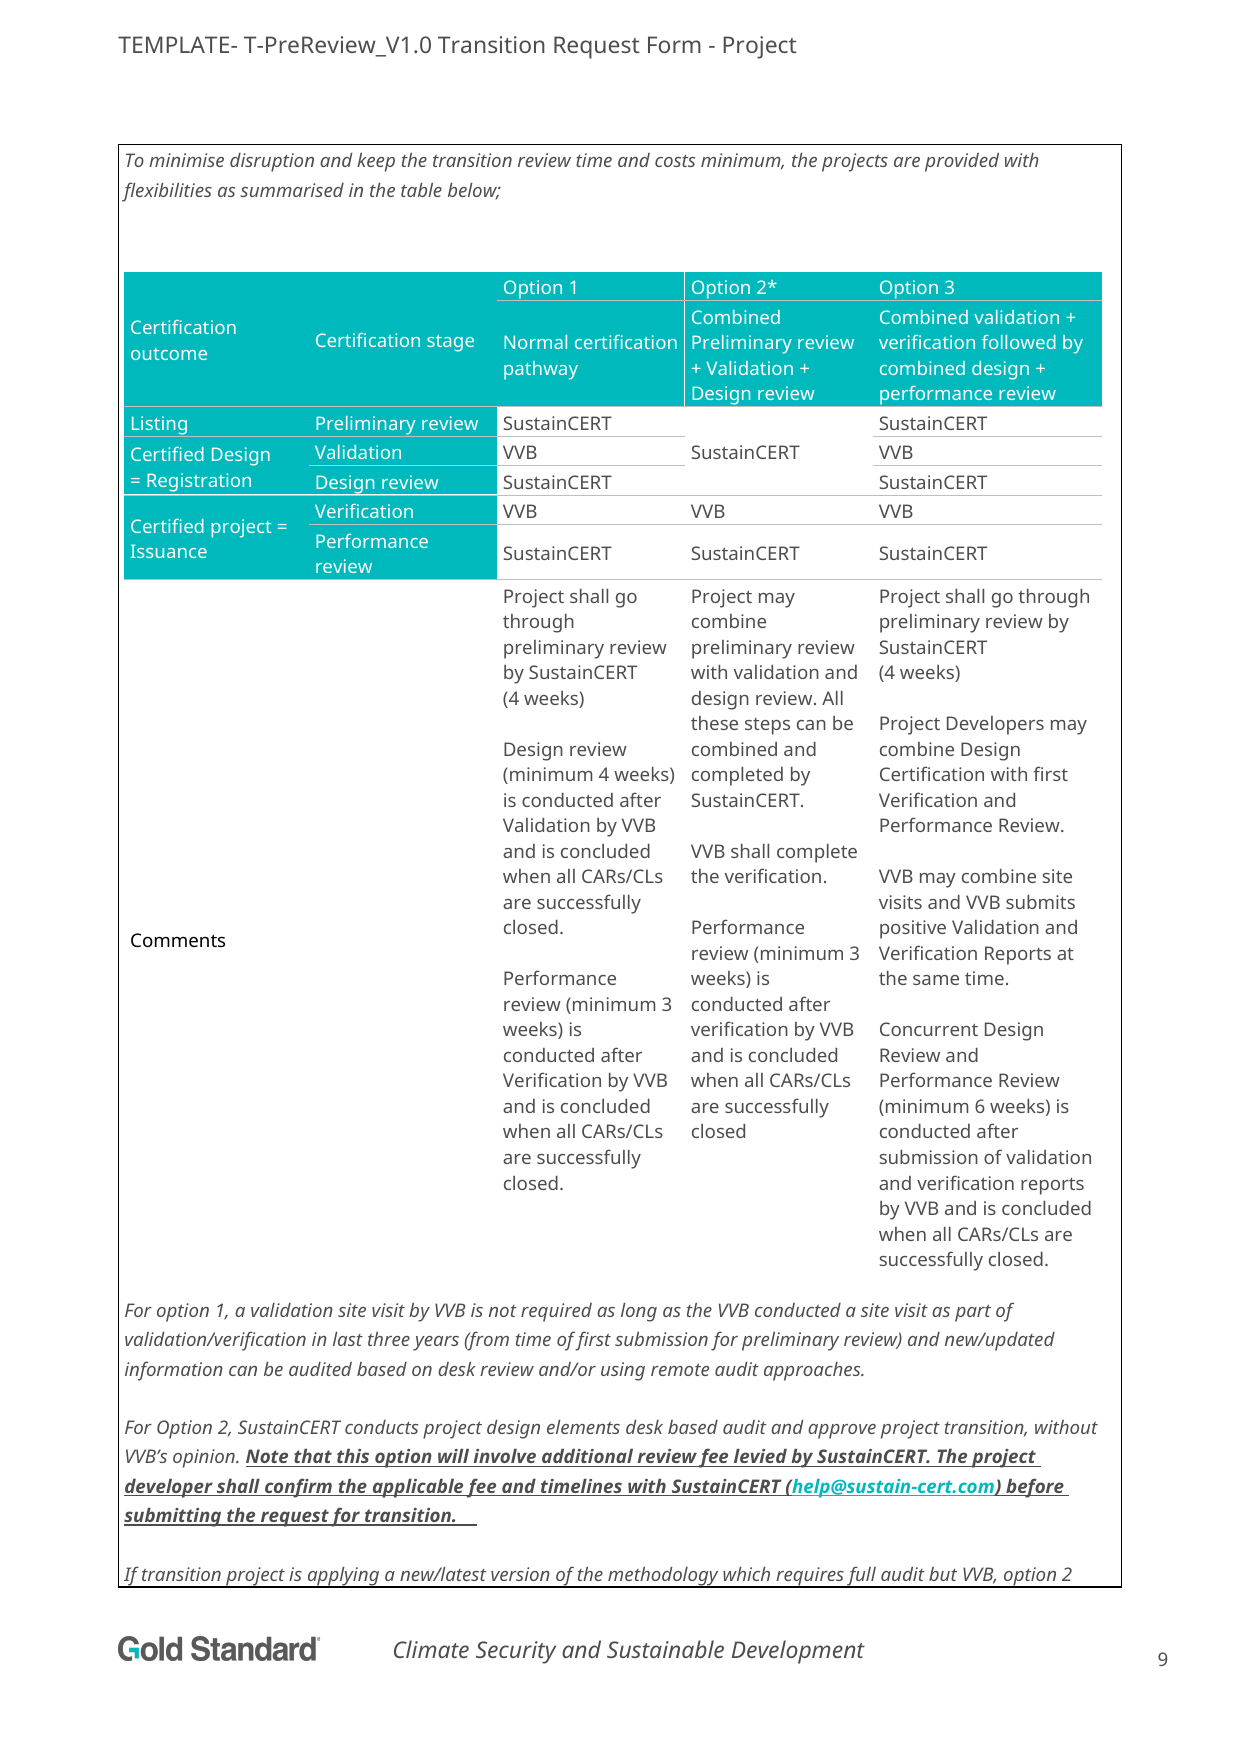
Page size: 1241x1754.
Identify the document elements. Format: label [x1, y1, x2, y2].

table_cell [119, 145, 1121, 1586]
